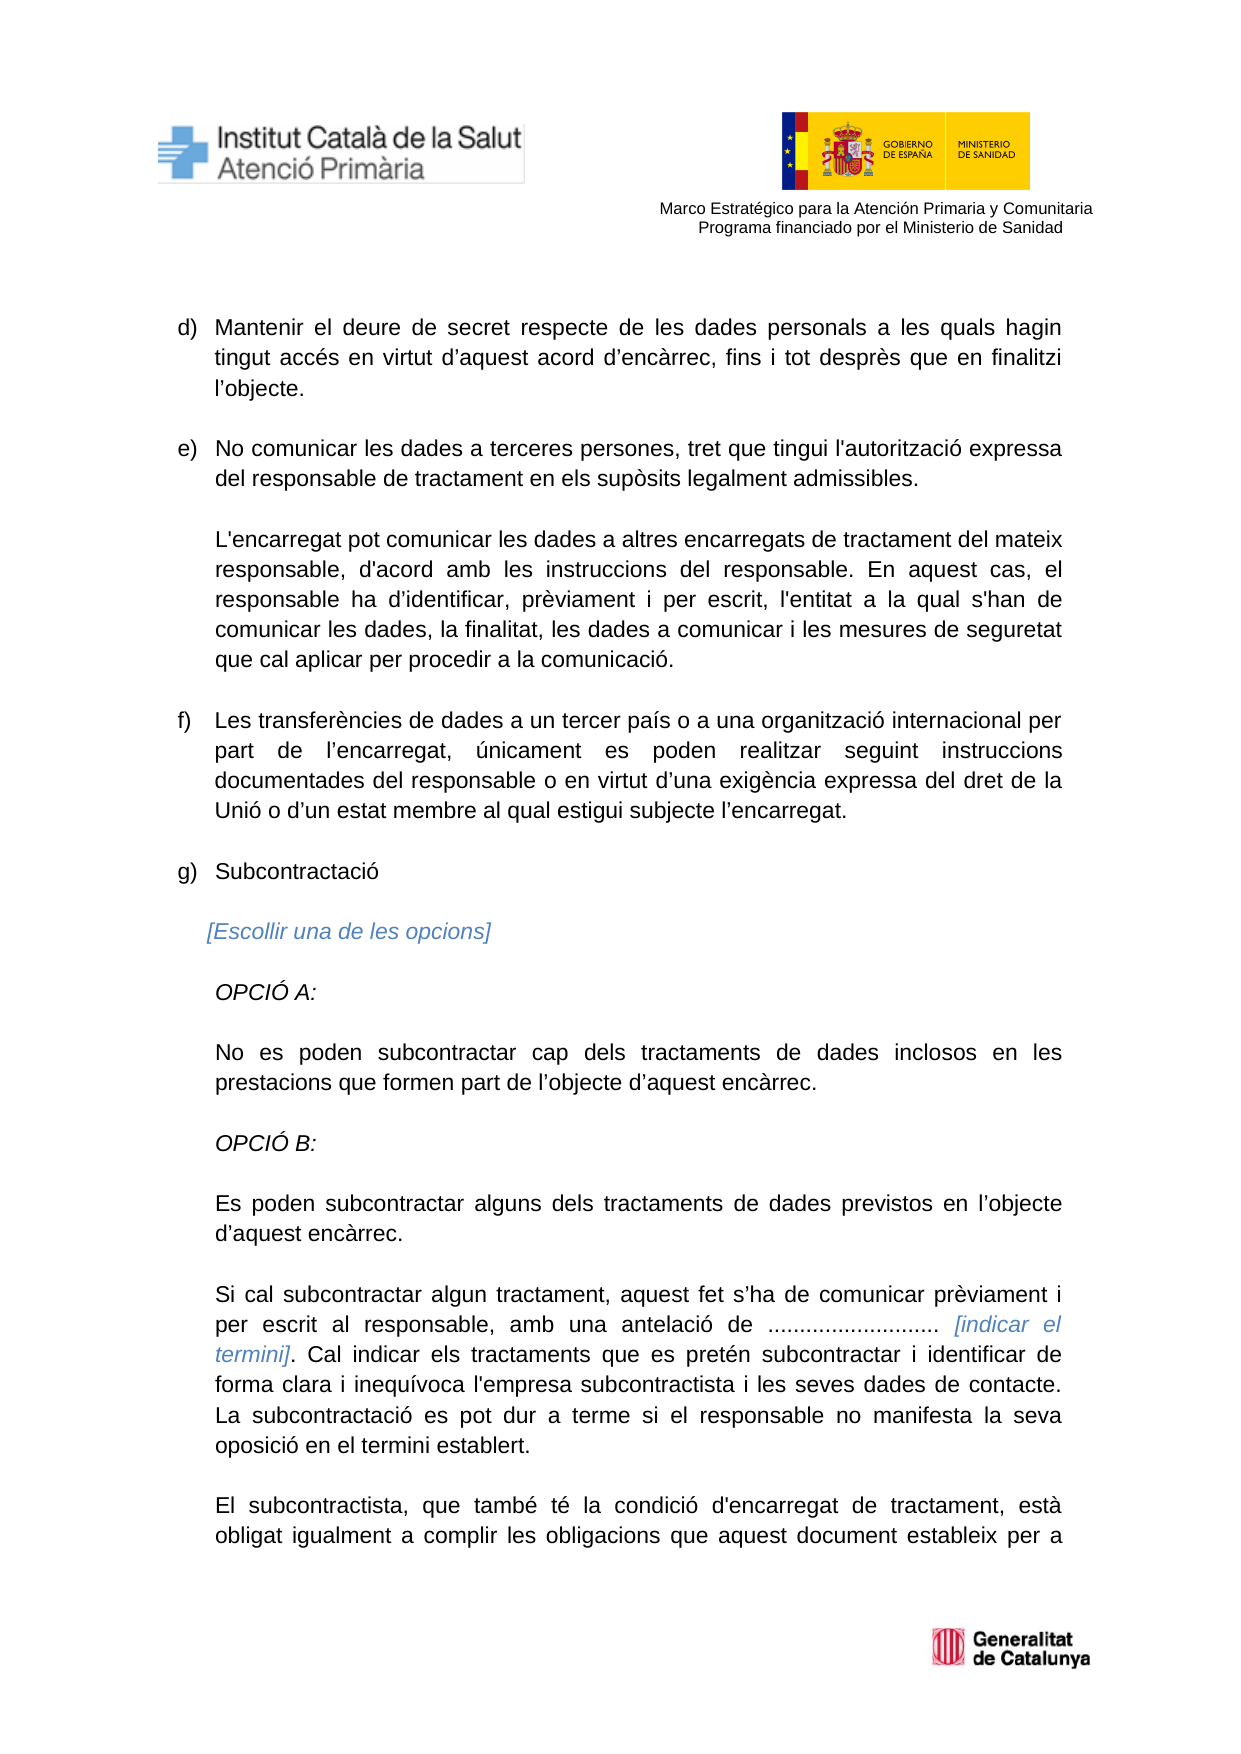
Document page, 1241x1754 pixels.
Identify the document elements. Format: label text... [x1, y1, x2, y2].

text [Escollir una de les opcions] [207, 918, 1063, 945]
list Es poden subcontractar alguns dels tractaments de dades previstos en l’objecte d’aquest encàrrec. [215, 1190, 1063, 1247]
list No comunicar les dades a terceres persones, tret que tingui l'autorització expressa del responsable de tractament en els supòsits legalment admissibles. [177, 435, 1063, 492]
list Subcontractació [177, 858, 1063, 884]
list No es poden subcontractar cap dels tractaments de dades inclosos en les prestacions que formen part de l’objecte d’aquest encàrrec. [215, 1039, 1063, 1096]
picture [780, 110, 1031, 192]
list OPCIÓ B: [215, 1130, 1063, 1156]
list Mantenir el deure de secret respecte de les dades personals a les quals hagin tingut accés en virtut d’aquest acord d’encàrrec, fins i tot desprès que en finalitzi l’objecte. [177, 314, 1063, 401]
list OPCIÓ A: [215, 979, 1063, 1005]
list Les transferències de dades a un tercer país o a una organització internacional per part de l’encarregat, únicament es poden realitzar seguint instruccions documentades del responsable o en virtut d’una exigència expressa del dret de la Unió o d’un estat membre al qual estigui subjecte l’encarregat. [177, 707, 1063, 824]
picture [893, 1621, 1129, 1674]
picture [157, 124, 525, 185]
list L'encarregat pot comunicar les dades a altres encarregats de tractament del mateix responsable, d'acord amb les instruccions del responsable. En aquest cas, el responsable ha d’identificar, prèviament i per escrit, l'entitat a la qual s'han de comunicar les dades, la finalitat, les dades a comunicar i les mesures de seguretat que cal aplicar per procedir a la comunicació. [215, 526, 1063, 673]
list Si cal subcontractar algun tractament, aquest fet s’ha de comunicar prèviament i per escrit al responsable, amb una antelació de ........................... [indicar el termini]. Cal indicar els tractaments que es pretén subcontractar i identificar de forma clara i inequívoca l'empresa subcontractista i les seves dades de contacte. La subcontractació es pot dur a terme si el responsable no manifesta la seva oposició en el termini establert. [215, 1281, 1063, 1458]
